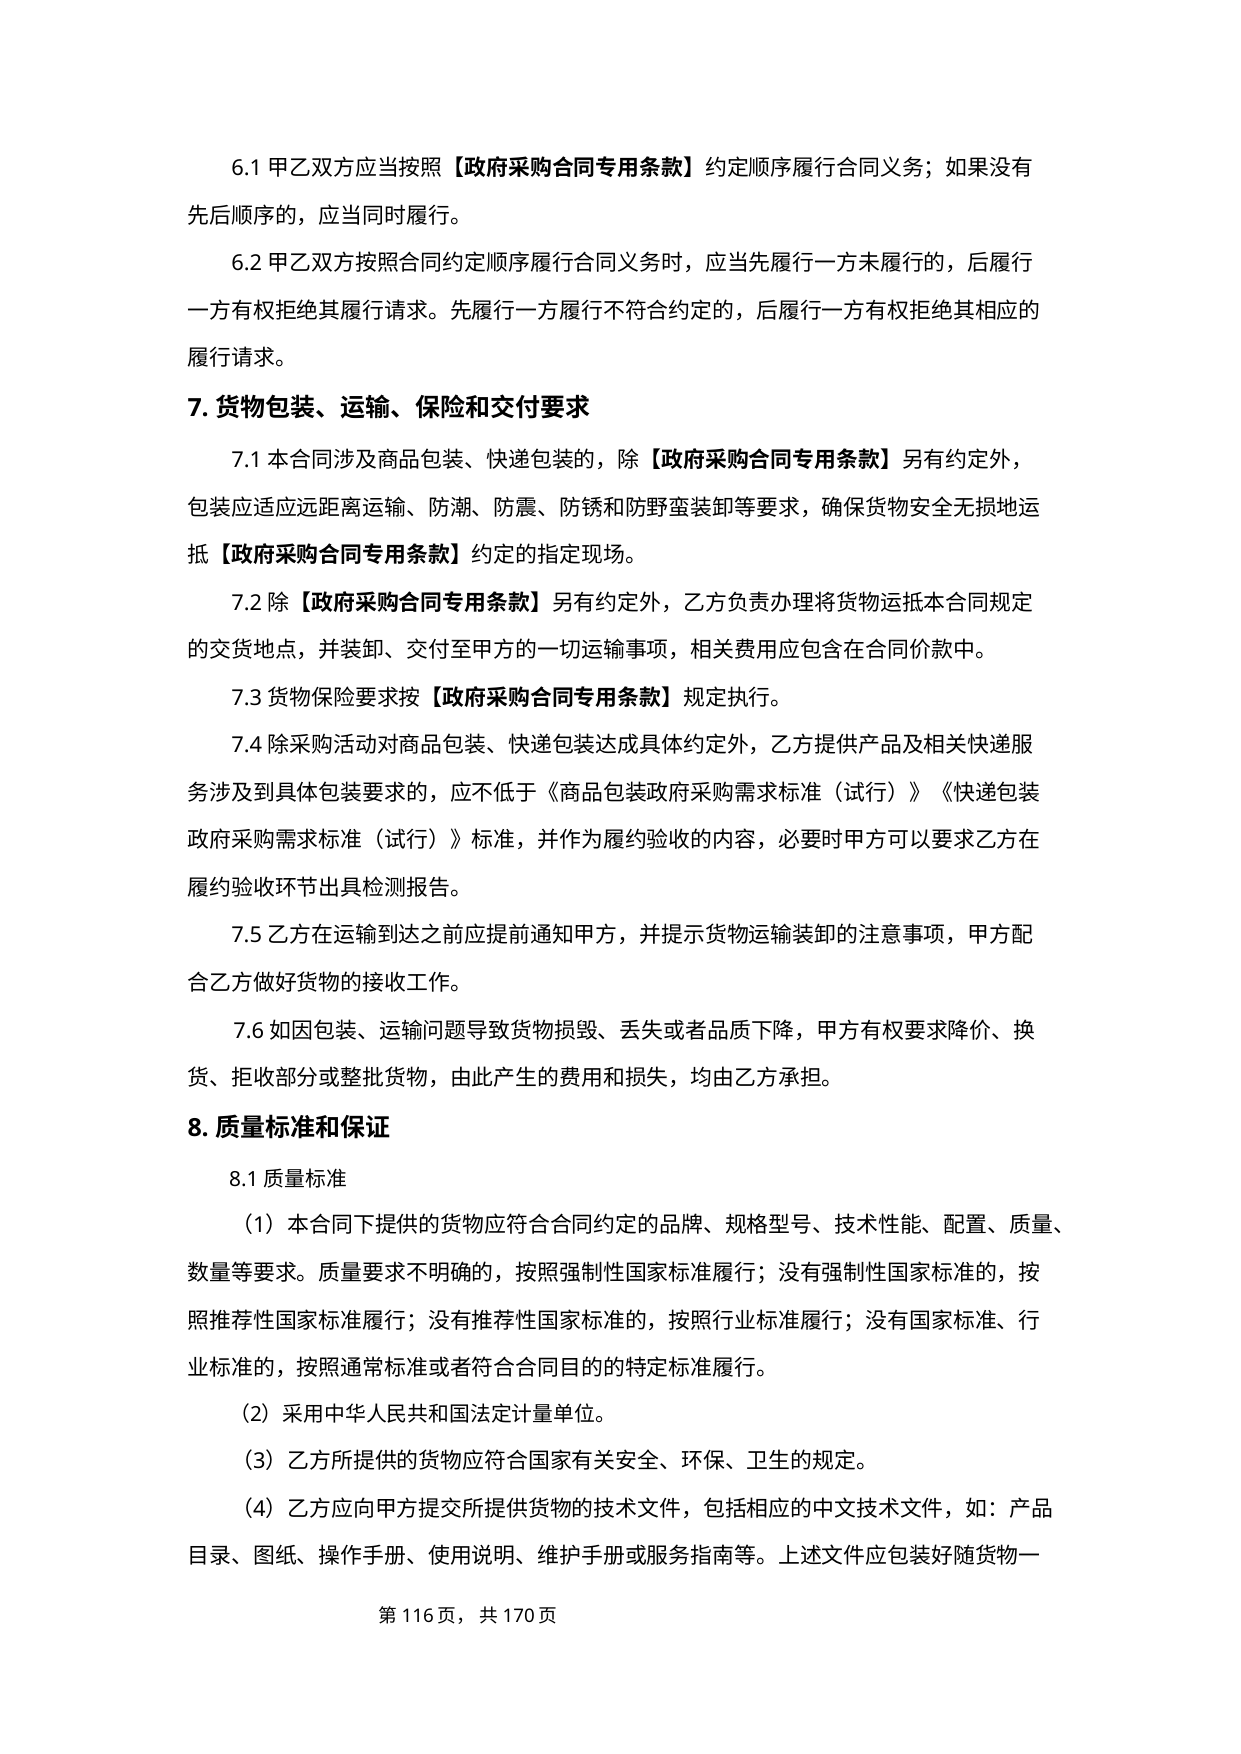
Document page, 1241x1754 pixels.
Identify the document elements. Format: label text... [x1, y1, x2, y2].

text 6.1 甲乙双方应当按照【政府采购合同专用条款】约定顺序履行合同义务；如果没有先后顺序的，应当同时履行。 [187, 150, 1053, 229]
text 8.1 质量标准 [187, 1162, 1053, 1192]
text 7.5 乙方在运输到达之前应提前通知甲方，并提示货物运输装卸的注意事项，甲方配合乙方做好货物的接收工作。 [187, 917, 1053, 997]
text 7.4 除采购活动对商品包装、快递包装达成具体约定外，乙方提供产品及相关快递服务涉及到具体包装要求的，应不低于《商品包装政府采购需求标准（试行）》《快递包装政府采购需求标准（试行）》标准，并作为履约验收的内容，必要时甲方可以要求乙方在履约验收环节出具检测报告。 [187, 727, 1053, 902]
text 7.6 如因包装、运输问题导致货物损毁、丢失或者品质下降，甲方有权要求降价、换货、拒收部分或整批货物，由此产生的费用和损失，均由乙方承担。 [187, 1013, 1053, 1092]
text （3）乙方所提供的货物应符合国家有关安全、环保、卫生的规定。 [187, 1443, 1053, 1475]
text 8. 质量标准和保证 [187, 1108, 1053, 1144]
text 7.3 货物保险要求按【政府采购合同专用条款】规定执行。 [187, 680, 1053, 712]
text （2）采用中华人民共和国法定计量单位。 [187, 1398, 1053, 1428]
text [187, 1491, 1053, 1570]
text 6.2 甲乙双方按照合同约定顺序履行合同义务时，应当先履行一方未履行的，后履行一方有权拒绝其履行请求。先履行一方履行不符合约定的，后履行一方有权拒绝其相应的履行请求。 [187, 245, 1053, 372]
text 7. 货物包装、运输、保险和交付要求 [187, 388, 1053, 424]
text （1）本合同下提供的货物应符合合同约定的品牌、规格型号、技术性能、配置、质量、数量等要求。质量要求不明确的，按照强制性国家标准履行；没有强制性国家标准的，按照推荐性国家标准履行；没有推荐性国家标准的，按照行业标准履行；没有国家标准、行业标准的，按照通常标准或者符合合同目的的特定标准履行。 [187, 1207, 1053, 1382]
text 7.1 本合同涉及商品包装、快递包装的，除【政府采购合同专用条款】另有约定外，包装应适应远距离运输、防潮、防震、防锈和防野蛮装卸等要求，确保货物安全无损地运抵【政府采购合同专用条款】约定的指定现场。 [187, 442, 1053, 569]
text 7.2 除【政府采购合同专用条款】另有约定外，乙方负责办理将货物运抵本合同规定的交货地点，并装卸、交付至甲方的一切运输事项，相关费用应包含在合同价款中。 [187, 585, 1053, 664]
